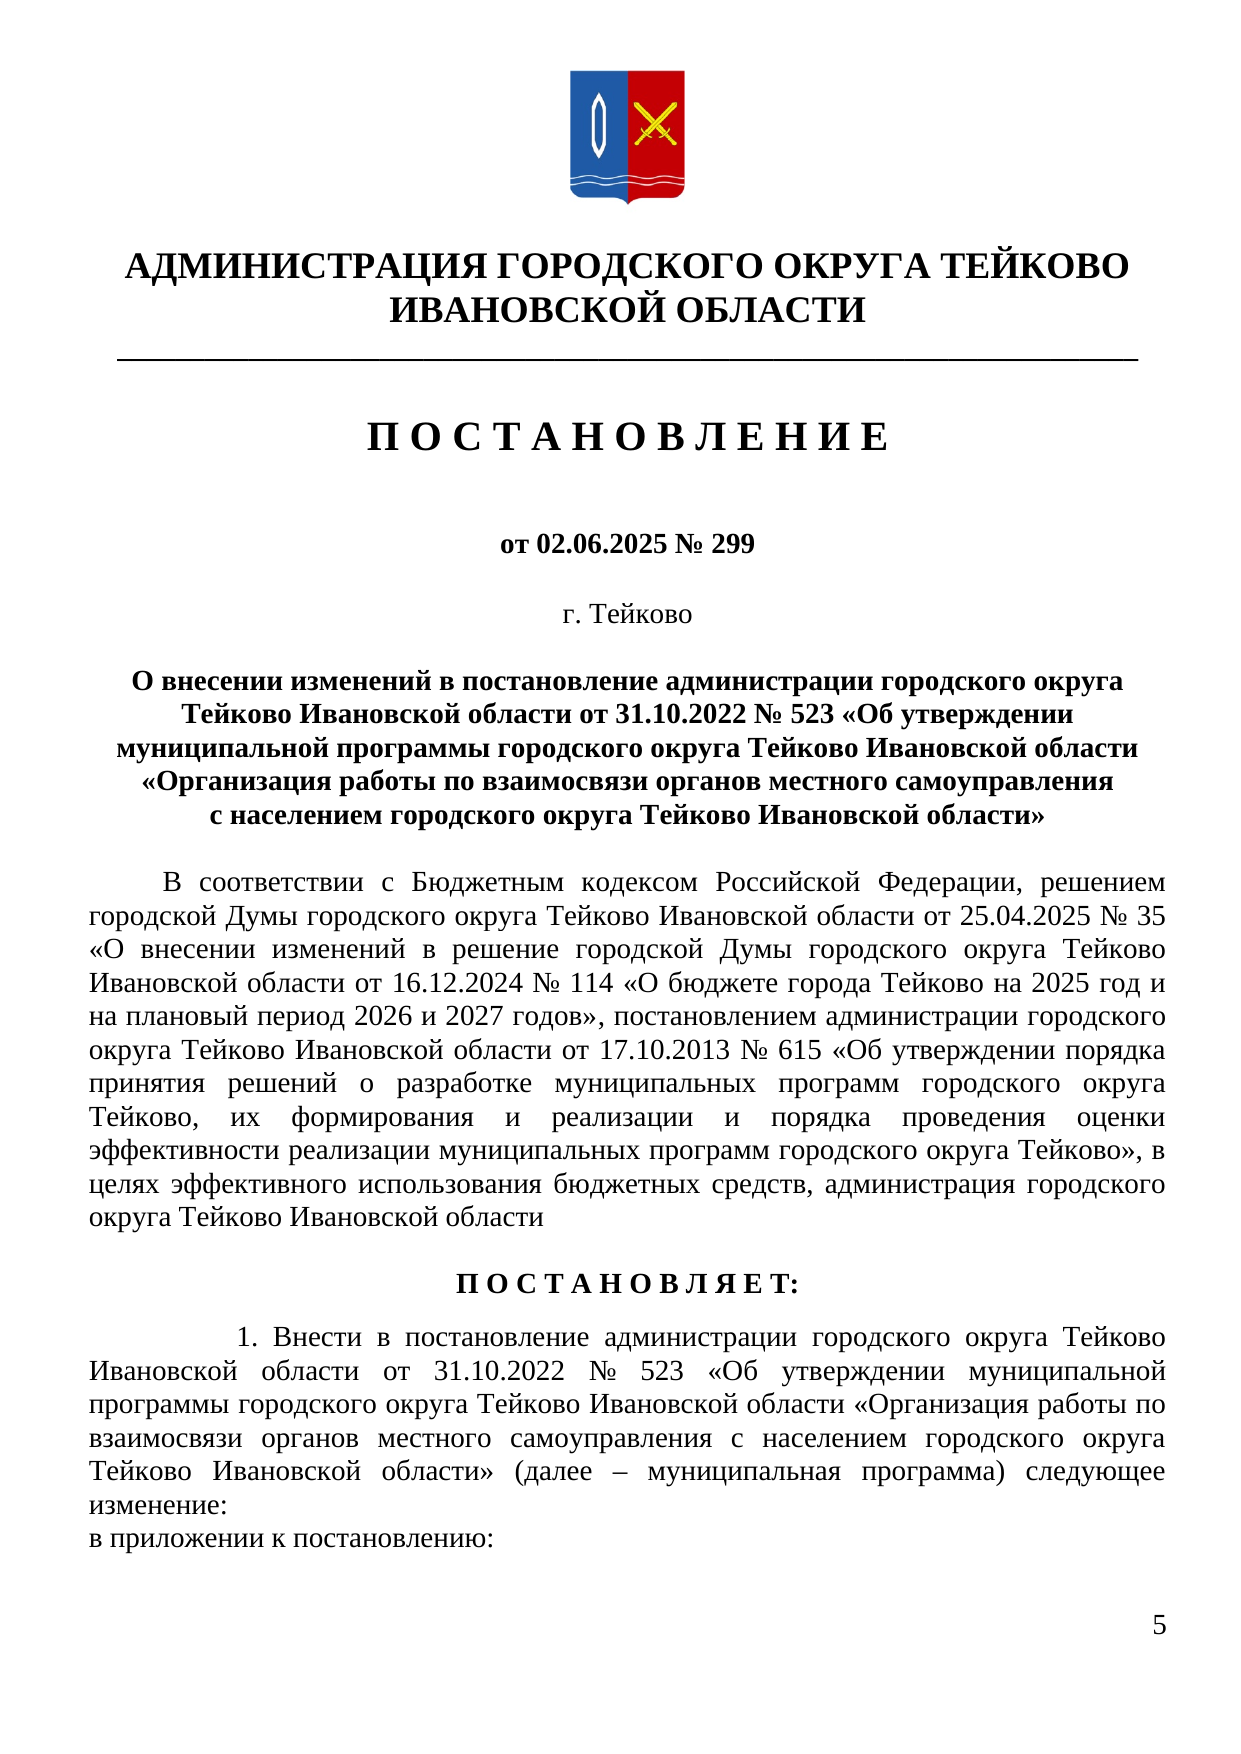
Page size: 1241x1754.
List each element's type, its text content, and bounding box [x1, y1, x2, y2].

text ИВАНОВСКОЙ ОБЛАСТИ [88, 287, 1167, 330]
text 1. Внести в постановление администрации городского округа Тейково Ивановской области от 31.10.2022 № 523 «Об утверждении муниципальной программы городского округа Тейково Ивановской области «Организация работы по взаимосвязи органов местного самоуправления с населением городского округа Тейково Ивановской области» (далее – муниципальная программа) следующее изменение: [88, 1319, 1167, 1521]
text в приложении к постановлению: [88, 1521, 1167, 1554]
text с населением городского округа Тейково Ивановской области» [88, 797, 1167, 831]
text от 02.06.2025 № 299 [88, 527, 1167, 560]
text П О С Т А Н О В Л Я Е Т: [88, 1267, 1167, 1300]
text АДМИНИСТРАЦИЯ ГОРОДСКОГО ОКРУГА ТЕЙКОВО [88, 244, 1167, 287]
text П О С Т А Н О В Л Е Н И Е [88, 412, 1167, 459]
text О внесении изменений в постановление администрации городского округа Тейково Ивановской области от 31.10.2022 № 523 «Об утверждении муниципальной программы городского округа Тейково Ивановской области [88, 663, 1167, 763]
text «Организация работы по взаимосвязи органов местного самоуправления [88, 763, 1167, 797]
text В соответствии с Бюджетным кодексом Российской Федерации, решением городской Думы городского округа Тейково Ивановской области от 25.04.2025 № 35 «О внесении изменений в решение городской Думы городского округа Тейково Ивановской области от 16.12.2024 № 114 «О бюджете города Тейково на 2025 год и на плановый период 2026 и 2027 годов», постановлением администрации городского округа Тейково Ивановской области от 17.10.2013 № 615 «Об утверждении порядка принятия решений о разработке муниципальных программ городского округа Тейково, их формирования и реализации и порядка проведения оценки эффективности реализации муниципальных программ городского округа Тейково», в целях эффективного использования бюджетных средств, администрация городского округа Тейково Ивановской области [88, 864, 1167, 1233]
text ______________________________________________________________________ [88, 330, 1167, 364]
text г. Тейково [88, 596, 1167, 629]
picture [570, 70, 685, 219]
